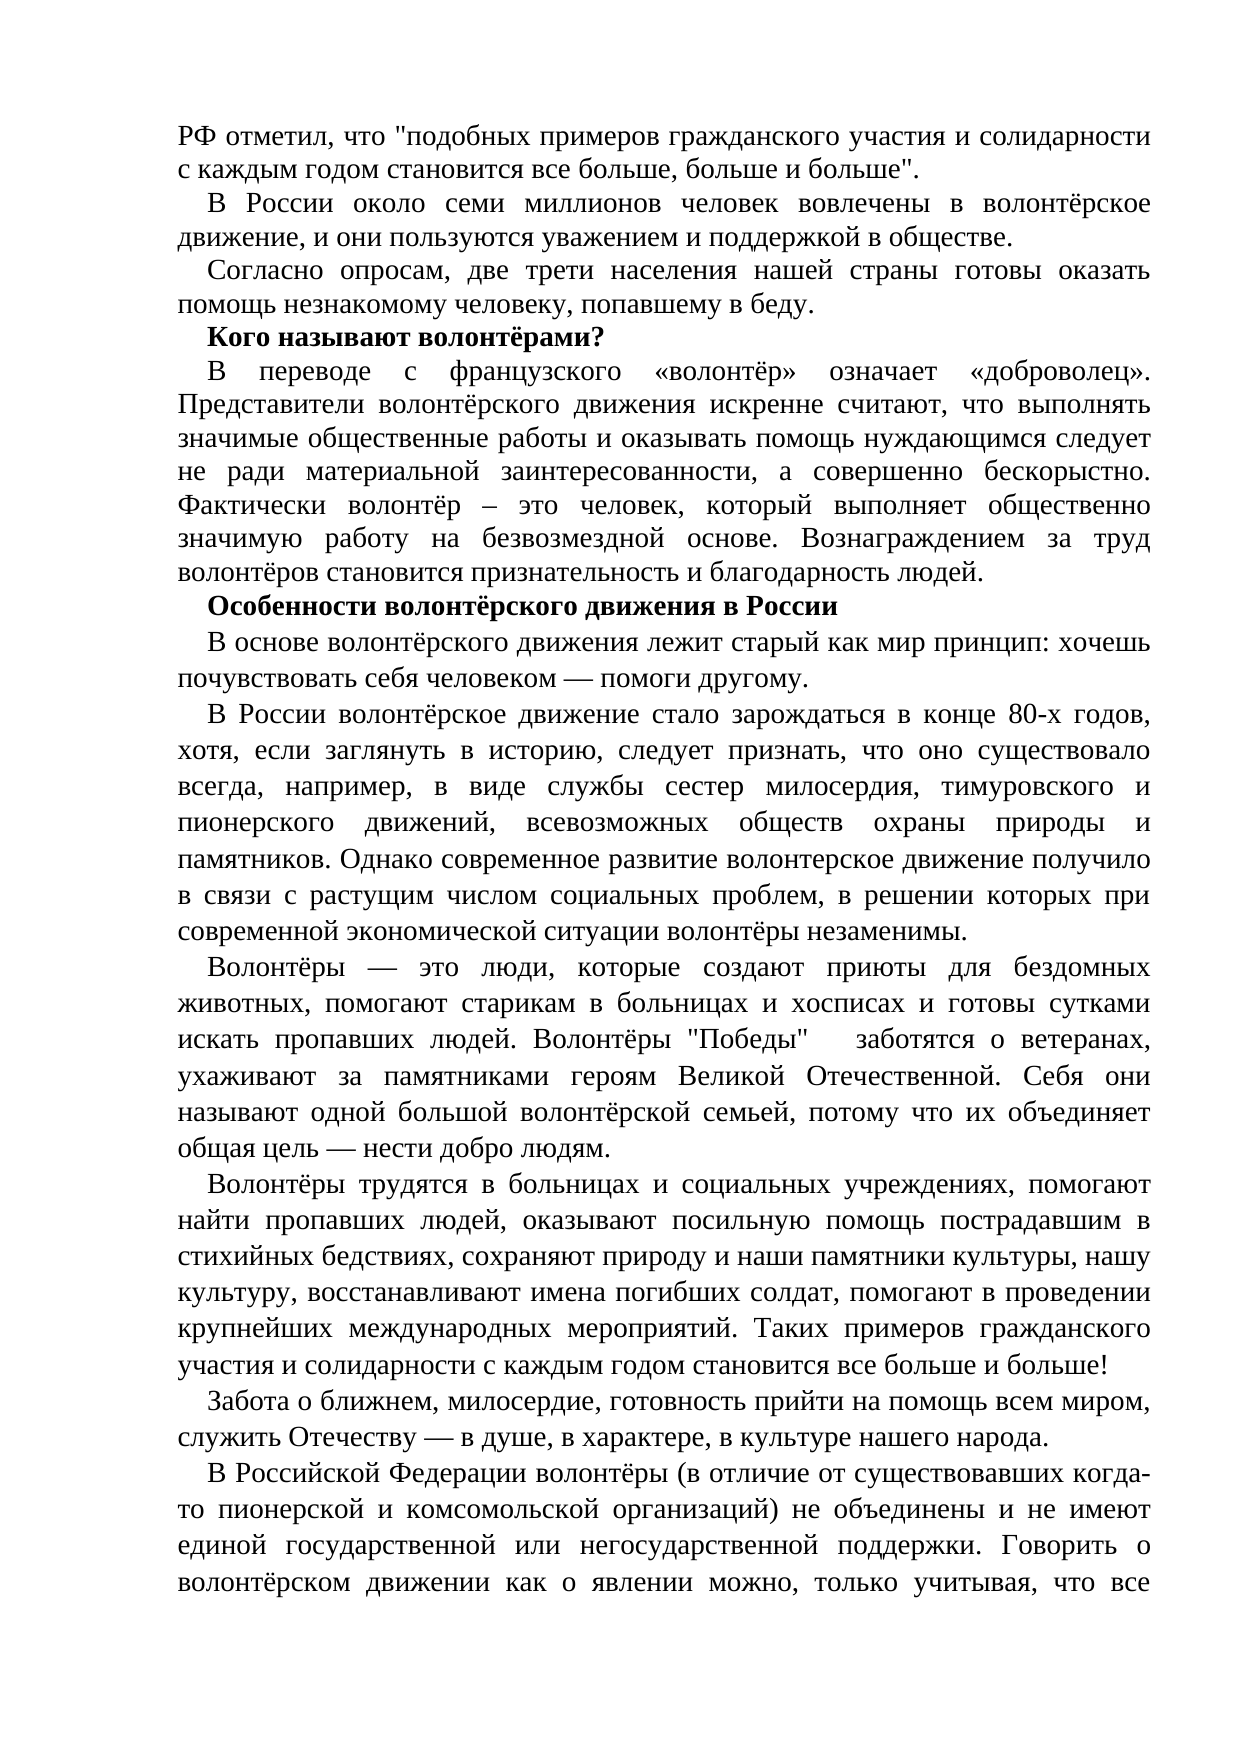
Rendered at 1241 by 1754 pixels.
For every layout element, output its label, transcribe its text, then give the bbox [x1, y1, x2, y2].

text Забота о ближнем, милосердие, готовность прийти на помощь всем миром, служить Отечеству — в душе, в характере, в культуре нашего народа. [177, 1383, 1152, 1453]
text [177, 1455, 1152, 1597]
text Волонтёры — это люди, которые создают приюты для бездомных животных, помогают старикам в больницах и хосписах и готовы сутками искать пропавших людей. Волонтёры "Победы" заботятся о ветеранах, ухаживают за памятниками героям Великой Отечественной. Себя они называют одной большой волонтёрской семьей, потому что их объединяет общая цель — нести добро людям. [177, 949, 1152, 1163]
text В России волонтёрское движение стало зарождаться в конце 80-х годов, хотя, если заглянуть в историю, следует признать, что оно существовало всегда, например, в виде службы сестер милосердия, тимуровского и пионерского движений, всевозможных обществ охраны природы и памятников. Однако современное развитие волонтерское движение получило в связи с растущим числом социальных проблем, в решении которых при современной экономической ситуации волонтёры незаменимы. [177, 696, 1152, 947]
text В переводе с французского «волонтёр» означает «доброволец». Представители волонтёрского движения искренне считают, что выполнять значимые общественные работы и оказывать помощь нуждающимся следует не ради материальной заинтересованности, а совершенно бескорыстно. Фактически волонтёр – это человек, который выполняет общественно значимую работу на безвозмездной основе. Вознаграждением за труд волонтёров становится признательность и благодарность людей. [177, 353, 1152, 588]
text Кого называют волонтёрами? [177, 319, 1152, 353]
text В основе волонтёрского движения лежит старый как мир принцип: хочешь почувствовать себя человеком — помоги другому. [177, 624, 1152, 693]
text В России около семи миллионов человек вовлечены в волонтёрское движение, и они пользуются уважением и поддержкой в обществе. [177, 185, 1152, 252]
text Волонтёры трудятся в больницах и социальных учреждениях, помогают найти пропавших людей, оказывают посильную помощь пострадавшим в стихийных бедствиях, сохраняют природу и наши памятники культуры, нашу культуру, восстанавливают имена погибших солдат, помогают в проведении крупнейших международных мероприятий. Таких примеров гражданского участия и солидарности с каждым годом становится все больше и больше! [177, 1166, 1152, 1380]
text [177, 118, 1152, 185]
text Согласно опросам, две трети населения нашей страны готовы оказать помощь незнакомому человеку, попавшему в беду. [177, 252, 1152, 319]
text Особенности волонтёрского движения в России [177, 588, 1152, 621]
